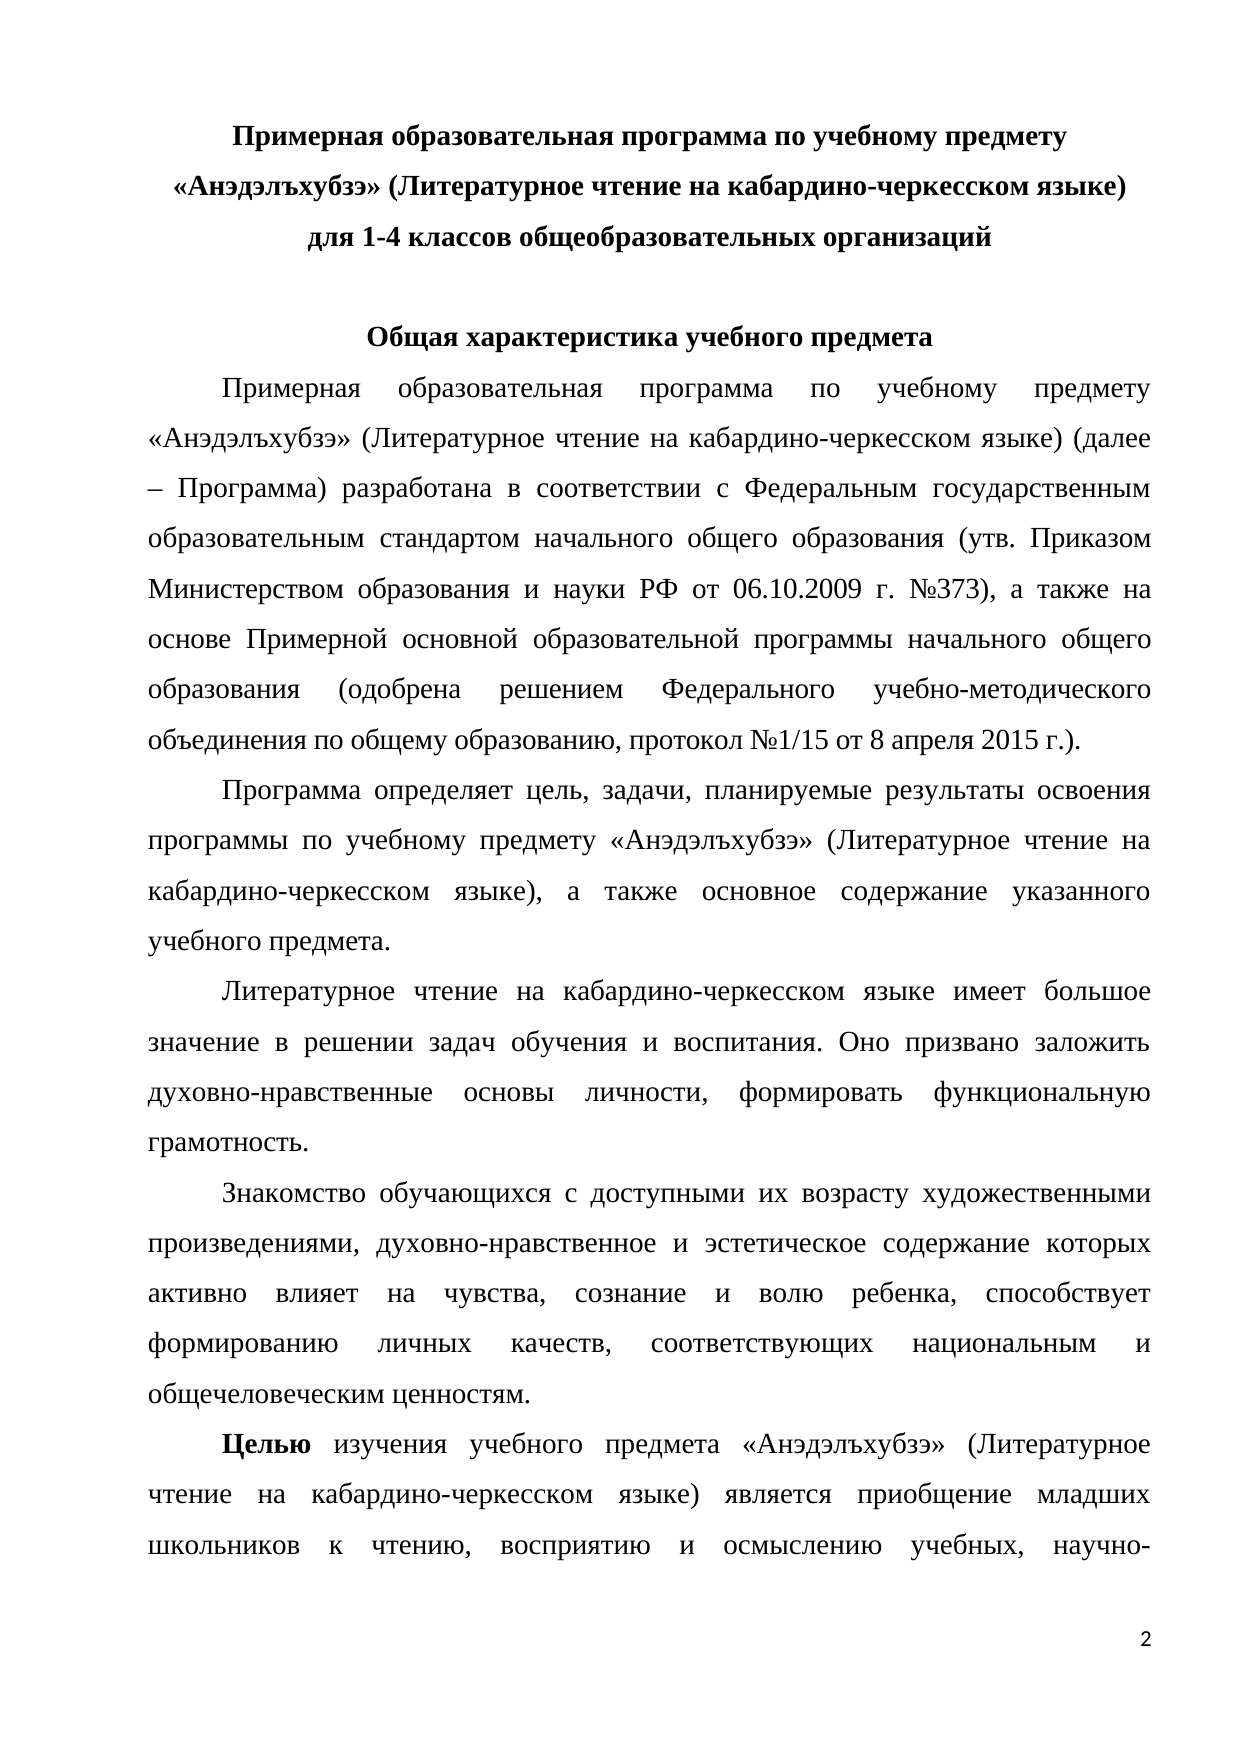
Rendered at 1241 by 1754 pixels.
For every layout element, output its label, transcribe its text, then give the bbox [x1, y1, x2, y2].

text Литературное чтение на кабардино-черкесском языке имеет большое значение в решении задач обучения и воспитания. Оно призвано заложить духовно-нравственные основы личности, формировать функциональную грамотность. [148, 973, 1152, 1158]
text Примерная образовательная программа по учебному предмету «Анэдэлъхубзэ» (Литературное чтение на кабардино-черкесском языке) [148, 118, 1152, 202]
text Общая характеристика учебного предмета [148, 319, 1152, 353]
text Программа определяет цель, задачи, планируемые результаты освоения программы по учебному предмету «Анэдэлъхубзэ» (Литературное чтение на кабардино-черкесском языке), а также основное содержание указанного учебного предмета. [148, 772, 1152, 957]
text Знакомство обучающихся с доступными их возрасту художественными произведениями, духовно-нравственное и эстетическое содержание которых активно влияет на чувства, сознание и волю ребенка, способствует формированию личных качеств, соответствующих национальным и общечеловеческим ценностям. [148, 1175, 1152, 1409]
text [148, 1426, 1152, 1560]
text Примерная образовательная программа по учебному предмету «Анэдэлъхубзэ» (Литературное чтение на кабардино-черкесском языке) (далее – Программа) разработана в соответствии с Федеральным государственным образовательным стандартом начального общего образования (утв. Приказом Министерством образования и науки РФ от 06.10.2009 г. №373), а также на основе Примерной основной образовательной программы начального общего образования (одобрена решением Федерального учебно-методического объединения по общему образованию, протокол №1/15 от 8 апреля 2015 г.). [148, 370, 1152, 755]
text для 1-4 классов общеобразовательных организаций [148, 219, 1152, 252]
